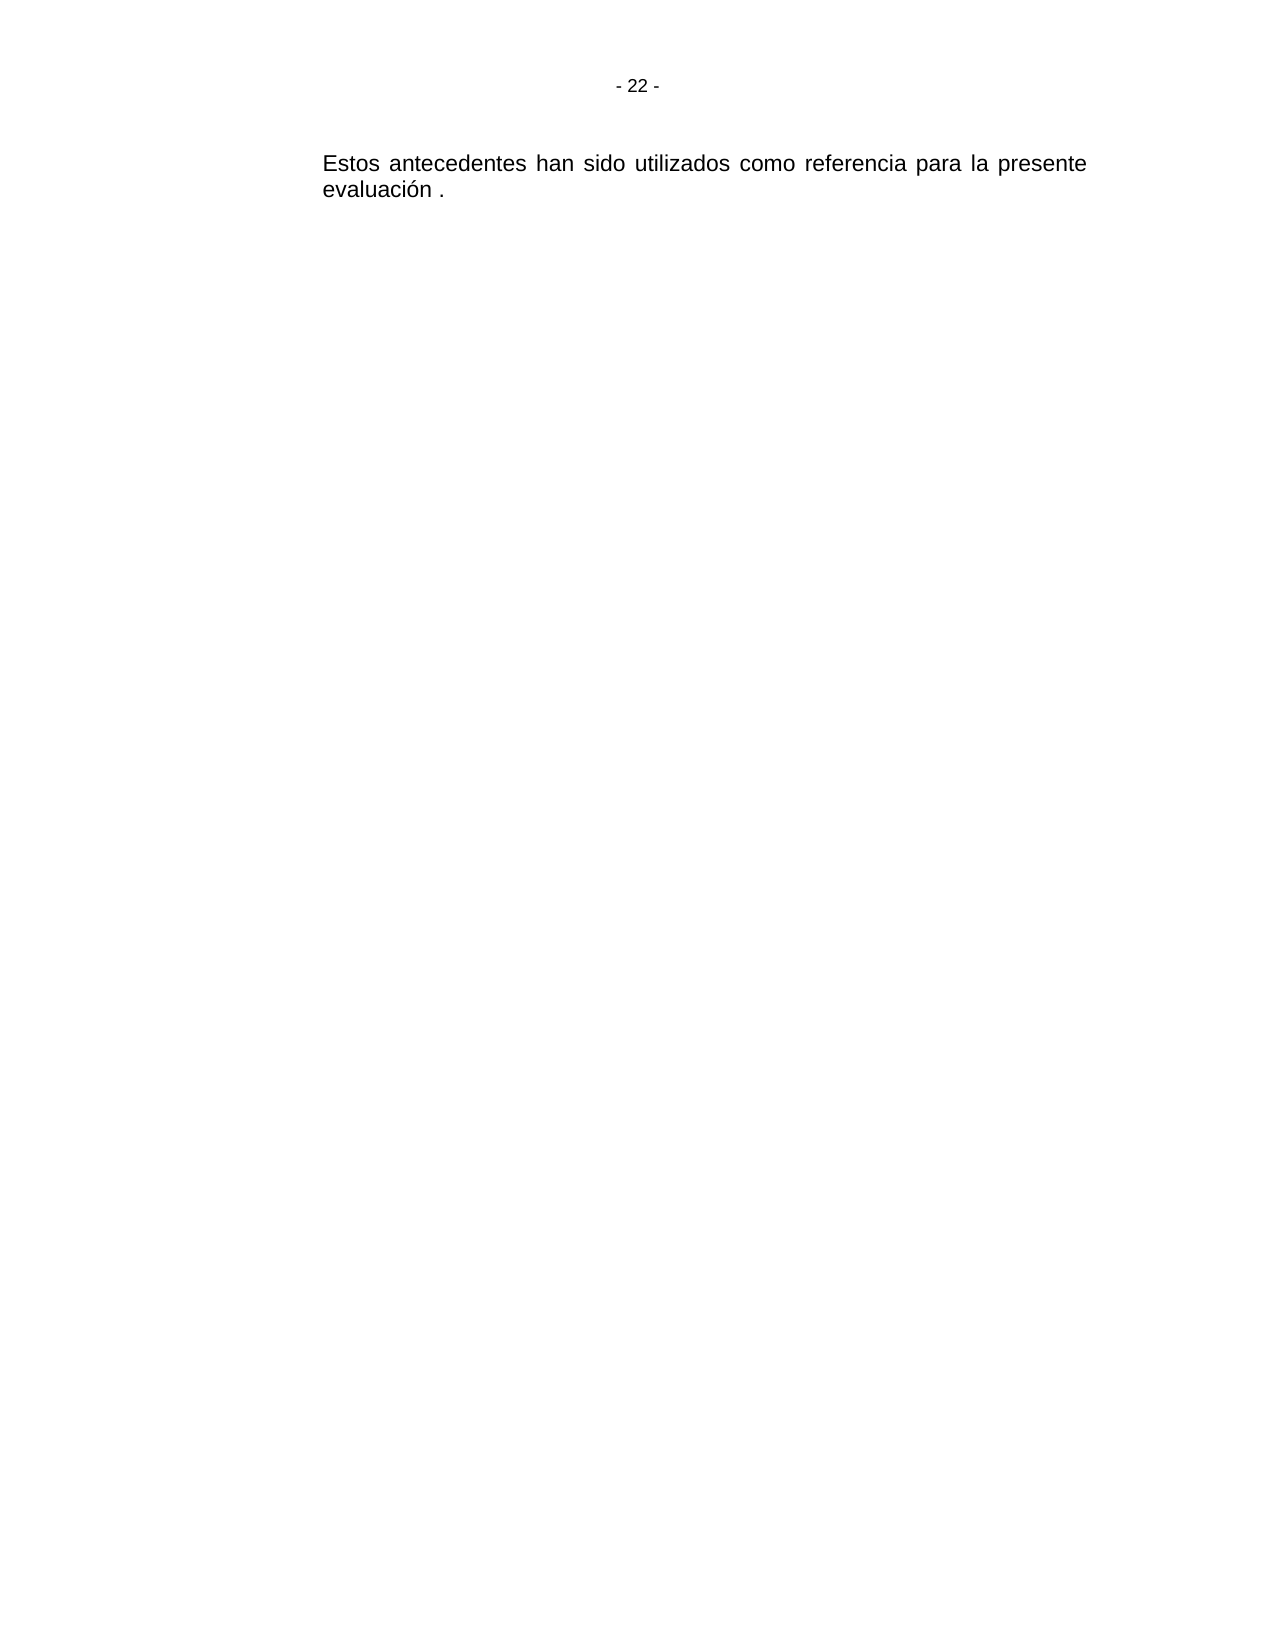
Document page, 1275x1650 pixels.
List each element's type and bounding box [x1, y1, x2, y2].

text [187, 150, 1087, 203]
